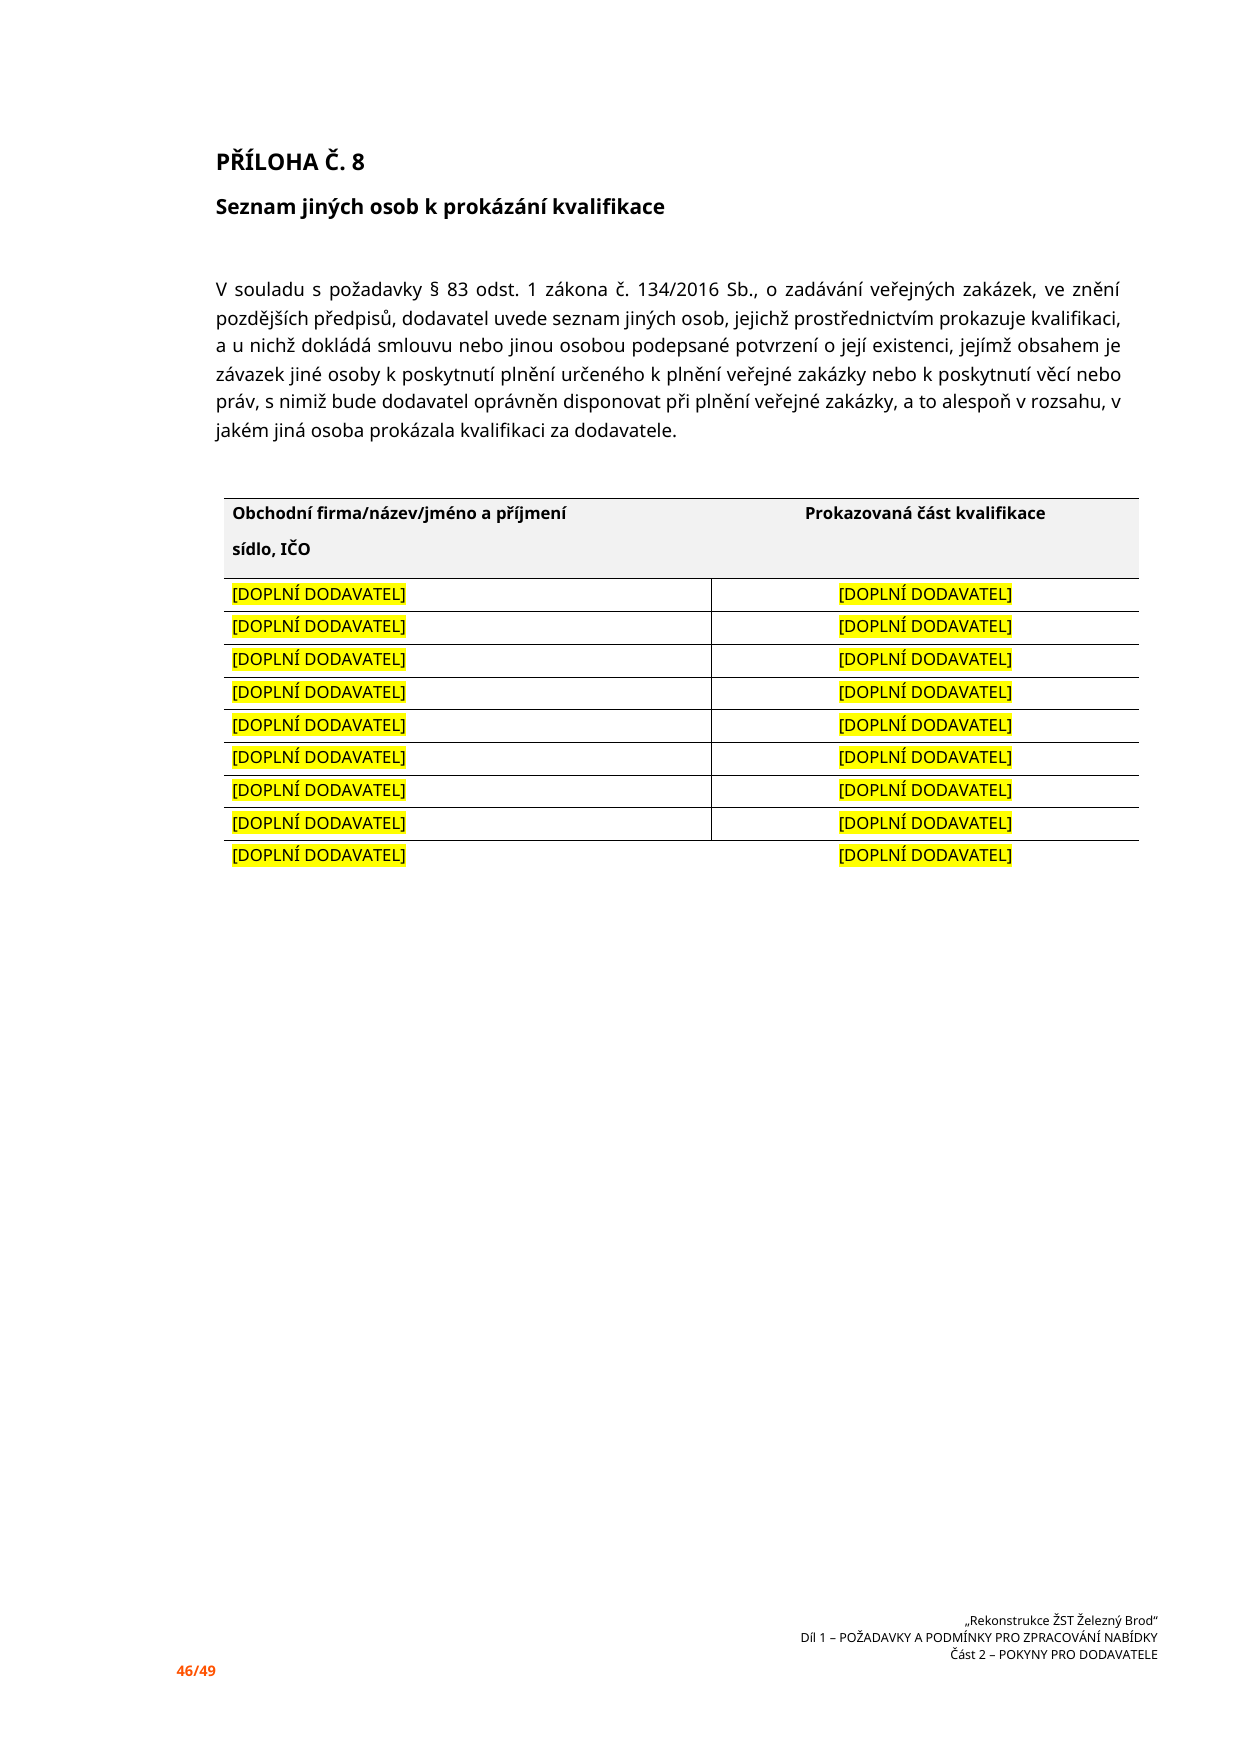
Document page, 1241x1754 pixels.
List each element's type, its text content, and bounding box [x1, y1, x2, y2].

table_cell [DOPLNÍ DODAVATEL] [224, 612, 711, 644]
text Příloha č. 8 [216, 146, 1122, 177]
table_cell [DOPLNÍ DODAVATEL] [224, 579, 711, 611]
table_header Obchodní firma/název/jméno a příjmení sídlo, IČO [224, 499, 711, 578]
table_cell [DOPLNÍ DODAVATEL] [224, 645, 711, 676]
table_cell [DOPLNÍ DODAVATEL] [224, 710, 711, 742]
table_cell [DOPLNÍ DODAVATEL] [712, 579, 1139, 611]
table_cell [DOPLNÍ DODAVATEL] [712, 645, 1139, 676]
table_header Prokazovaná část kvalifikace [711, 499, 1139, 578]
text V souladu s požadavky § 83 odst. 1 zákona č. 134/2016 Sb., o zadávání veřejných zakázek, ve znění pozdějších předpisů, dodavatel uvede seznam jiných osob, jejichž prostřednictvím prokazuje kvalifikaci, a u nichž dokládá smlouvu nebo jinou osobou podepsané potvrzení o její existenci, jejímž obsahem je závazek jiné osoby k poskytnutí plnění určeného k plnění veřejné zakázky nebo k poskytnutí věcí nebo práv, s nimiž bude dodavatel oprávněn disponovat při plnění veřejné zakázky, a to alespoň v rozsahu, v jakém jiná osoba prokázala kvalifikaci za dodavatele. [216, 277, 1122, 442]
table_cell [DOPLNÍ DODAVATEL] [712, 612, 1139, 644]
table_cell [DOPLNÍ DODAVATEL] [711, 841, 1139, 873]
table_cell [DOPLNÍ DODAVATEL] [224, 743, 711, 774]
table_cell [DOPLNÍ DODAVATEL] [224, 776, 711, 807]
text Seznam jiných osob k prokázání kvalifikace [216, 192, 1122, 221]
table_cell [DOPLNÍ DODAVATEL] [712, 743, 1139, 774]
table_cell [DOPLNÍ DODAVATEL] [712, 776, 1139, 807]
table_cell [DOPLNÍ DODAVATEL] [224, 678, 711, 709]
table_cell [DOPLNÍ DODAVATEL] [712, 808, 1139, 840]
table_cell [DOPLNÍ DODAVATEL] [224, 841, 711, 873]
table_cell [DOPLNÍ DODAVATEL] [712, 678, 1139, 709]
table_cell [DOPLNÍ DODAVATEL] [712, 710, 1139, 742]
table_cell [DOPLNÍ DODAVATEL] [224, 808, 711, 840]
